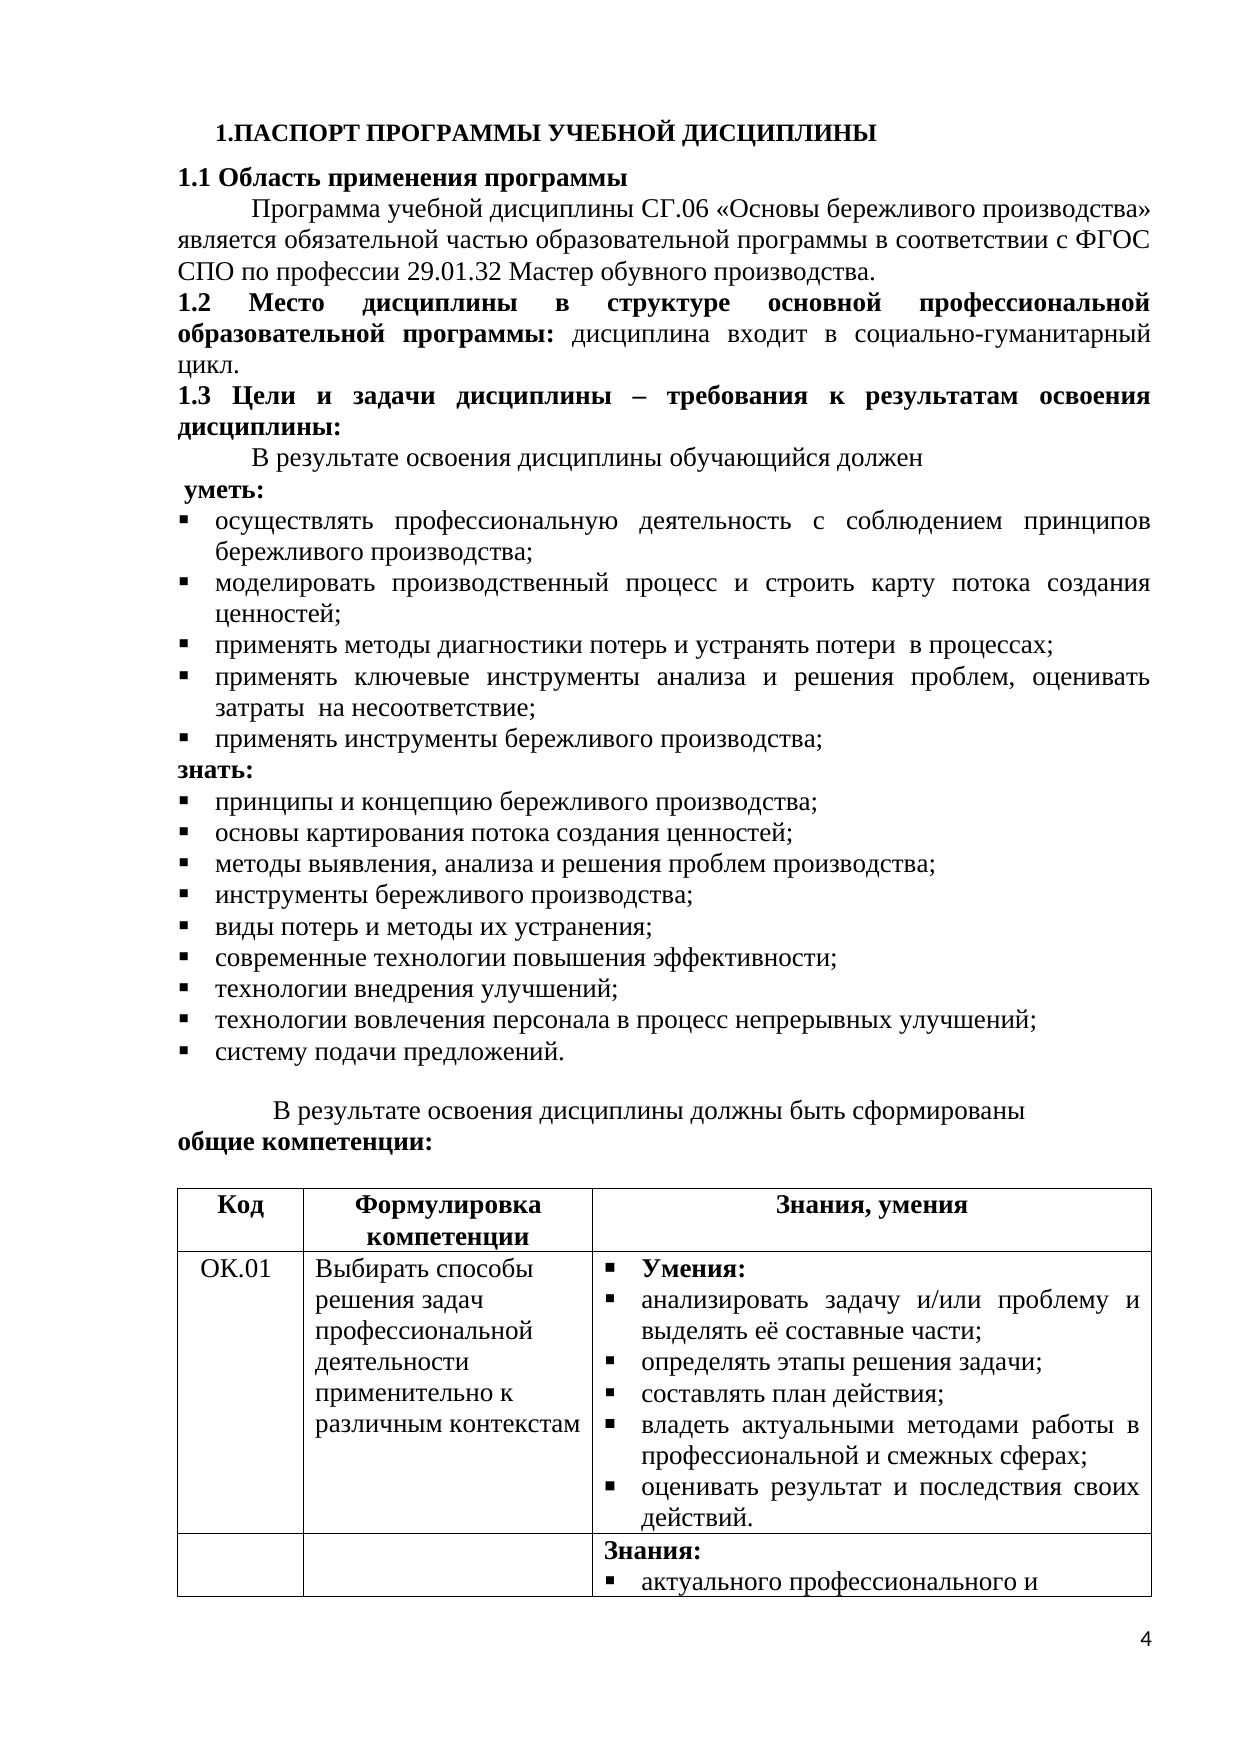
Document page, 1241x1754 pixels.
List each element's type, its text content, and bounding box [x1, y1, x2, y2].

text 1.2 Место дисциплины в структуре основной профессиональной образовательной программы: дисциплина входит в социально-гуманитарный цикл. [177, 286, 1152, 379]
list принципы и концепцию бережливого производства; [177, 785, 1152, 816]
text В результате освоения дисциплины должны быть сформированы [177, 1094, 1152, 1125]
list применять ключевые инструменты анализа и решения проблем, оценивать затраты на несоответствие; [177, 660, 1152, 722]
list технологии вовлечения персонала в процесс непрерывных улучшений; [177, 1003, 1152, 1035]
table_cell [304, 1534, 592, 1596]
list применять инструменты бережливого производства; [177, 722, 1152, 753]
table_header Формулировка компетенции [304, 1189, 592, 1251]
table_cell Умения: анализировать задачу и/или проблему и выделять её составные части; определять этапы решения задачи; составлять план действия; владеть актуальными методами работы в профессиональной и смежных сферах; оценивать результат и последствия своих действий. [593, 1252, 1151, 1533]
text 1.паспорт ПРОГРАММЫ УЧЕБНОЙ ДИСЦИПЛИНЫ [215, 118, 1152, 147]
list систему подачи предложений. [177, 1035, 1152, 1066]
list технологии внедрения улучшений; [177, 972, 1152, 1003]
list методы выявления, анализа и решения проблем производства; [177, 847, 1152, 878]
list применять методы диагностики потерь и устранять потери в процессах; [177, 629, 1152, 660]
text 1.3 Цели и задачи дисциплины – требования к результатам освоения дисциплины: [177, 379, 1152, 442]
list основы картирования потока создания ценностей; [177, 816, 1152, 847]
list современные технологии повышения эффективности; [177, 941, 1152, 972]
table_cell ОК.01 [178, 1252, 303, 1533]
list моделировать производственный процесс и строить карту потока создания ценностей; [177, 566, 1152, 629]
list виды потерь и методы их устранения; [177, 910, 1152, 941]
text Программа учебной дисциплины СГ.06 «Основы бережливого производства» является обязательной частью образовательной программы в соответствии с ФГОС СПО по профессии 29.01.32 Мастер обувного производства. [177, 192, 1152, 286]
list осуществлять профессиональную деятельность с соблюдением принципов бережливого производства; [177, 504, 1152, 566]
text уметь: [177, 473, 1152, 504]
table_cell Выбирать способы решения задач профессиональной деятельности применительно к различным контекстам [304, 1252, 592, 1533]
text В результате освоения дисциплины обучающийся должен [177, 442, 1152, 473]
text общие компетенции: [177, 1125, 1152, 1156]
text знать: [177, 753, 1152, 785]
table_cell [593, 1534, 1151, 1596]
text 1.1 Область применения программы [177, 161, 1171, 192]
table_cell [178, 1534, 303, 1596]
table_header Код [178, 1189, 303, 1251]
table_header Знания, умения [593, 1189, 1151, 1251]
list инструменты бережливого производства; [177, 878, 1152, 910]
